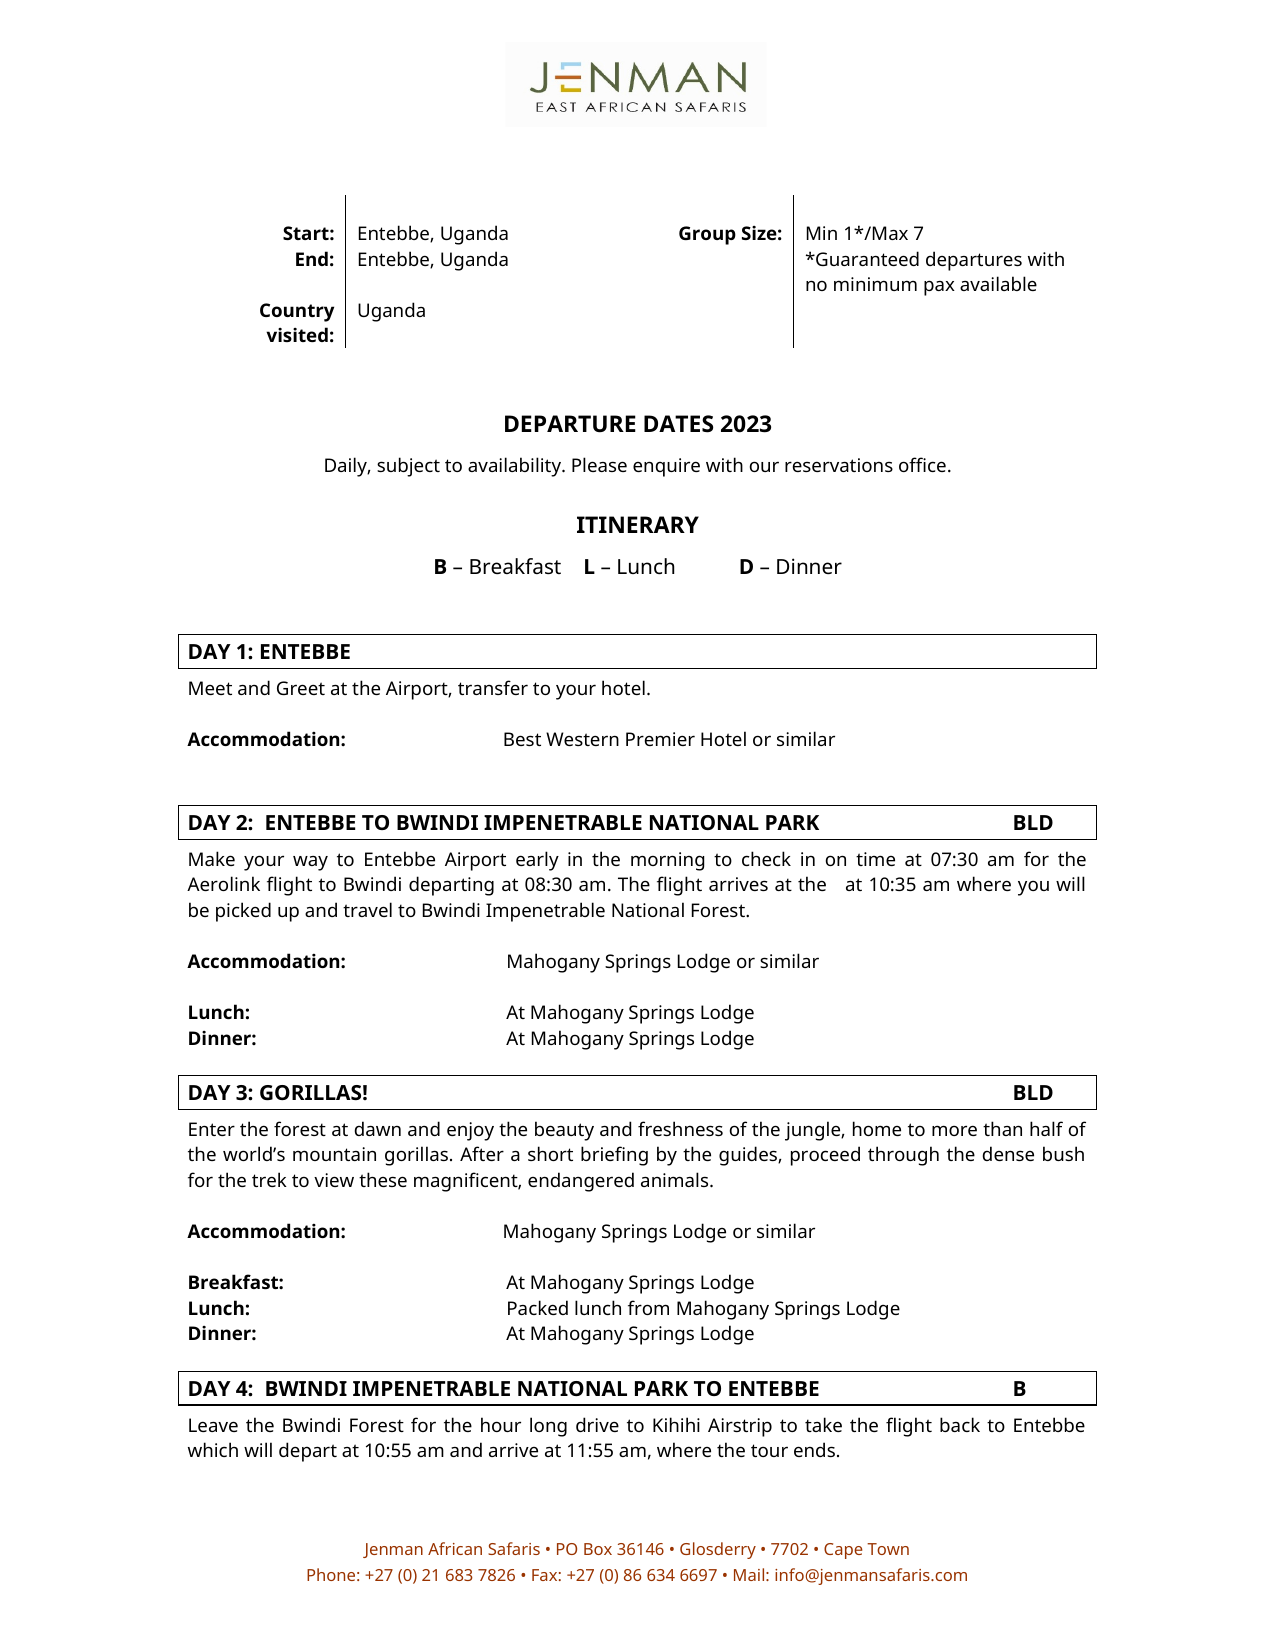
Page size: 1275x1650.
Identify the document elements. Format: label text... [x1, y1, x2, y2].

text Lunch: At Mahogany Springs Lodge [187, 999, 1087, 1025]
text Accommodation: Mahogany Springs Lodge or similar [187, 948, 1087, 974]
text Daily, subject to availability. Please enquire with our reservations office. [187, 452, 1087, 477]
text Breakfast: At Mahogany Springs Lodge [187, 1269, 1087, 1295]
text Dinner: At Mahogany Springs Lodge [187, 1320, 1087, 1346]
subtitle DAY 4: BWINDI IMPENETRABLE NATIONAL PARK TO ENTEBBE B [179, 1372, 1096, 1404]
subtitle DEPARTURE DATES 2023 [187, 402, 1087, 439]
text Meet and Greet at the Airport, transfer to your hotel. [187, 675, 1087, 701]
text Accommodation: Mahogany Springs Lodge or similar [187, 1218, 1087, 1244]
table_header Meals: Group Size: [625, 195, 793, 348]
subtitle DAY 3: GORILLAS! BLD [179, 1076, 1096, 1109]
text Leave the Bwindi Forest for the hour long drive to Kihihi Airstrip to take the flight back to Entebbe which will depart at 10:55 am and arrive at 11:55 am, where the tour ends. [187, 1412, 1087, 1463]
subtitle DAY 1: ENTEBBE [179, 635, 1096, 668]
text Enter the forest at dawn and enjoy the beauty and freshness of the jungle, home to more than half of the world’s mountain gorillas. After a short briefing by the guides, proceed through the dense bush for the trek to view these magnificent, endangered animals. [187, 1116, 1087, 1193]
picture [504, 42, 767, 127]
text Dinner: At Mahogany Springs Lodge [187, 1025, 1087, 1050]
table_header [181, 195, 345, 348]
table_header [794, 195, 1094, 348]
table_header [346, 195, 625, 348]
subtitle ITINERARY [187, 502, 1087, 540]
subtitle DAY 2: ENTEBBE TO BWINDI IMPENETRABLE NATIONAL PARK BLD [179, 806, 1096, 839]
text Lunch: Packed lunch from Mahogany Springs Lodge [187, 1295, 1087, 1320]
text Make your way to Entebbe Airport early in the morning to check in on time at 07:30 am for the Aerolink flight to Bwindi departing at 08:30 am. The flight arrives at the at 10:35 am where you will be picked up and travel to Bwindi Impenetrable National Forest. [187, 846, 1087, 923]
text B – Breakfast L – Lunch D – Dinner [187, 552, 1087, 581]
text Accommodation: Best Western Premier Hotel or similar [187, 726, 1087, 752]
